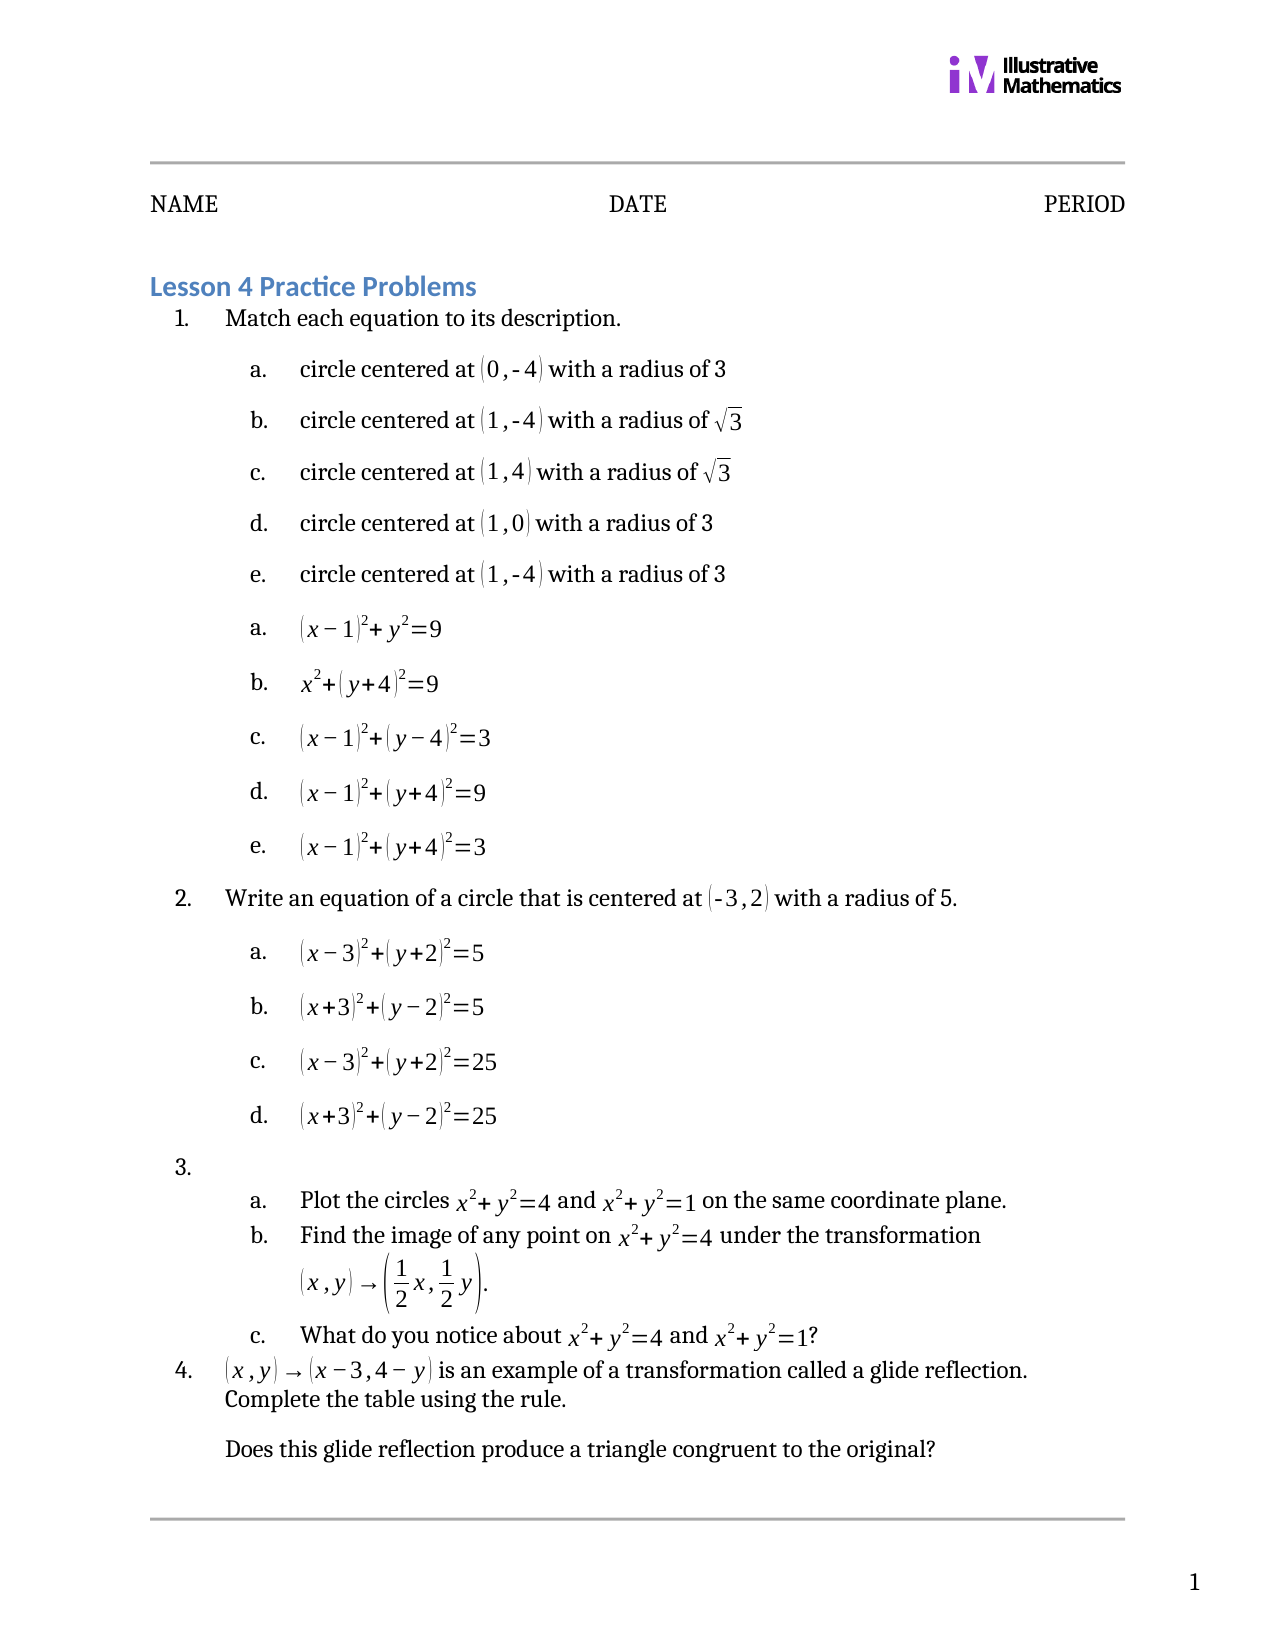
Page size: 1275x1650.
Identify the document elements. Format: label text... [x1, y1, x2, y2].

list circle centered at with a radius of 3 [250, 508, 1125, 538]
list is an example of a transformation called a glide reflection. Complete the table using the rule. [175, 1355, 1125, 1414]
list circle centered at with a radius of [250, 456, 1125, 487]
list Match each equation to its description. [175, 304, 1125, 333]
list Plot the circles and on the same coordinate plane. [250, 1185, 1125, 1216]
subtitle Lesson 4 Practice Problems [150, 268, 1125, 304]
list circle centered at with a radius of 3 [250, 559, 1125, 590]
list circle centered at with a radius of 3 [250, 353, 1125, 384]
list Find the image of any point on under the transformation . [250, 1220, 1125, 1316]
picture [949, 55, 1121, 93]
list Write an equation of a circle that is centered at with a radius of 5. [175, 883, 1125, 914]
list circle centered at with a radius of [250, 405, 1125, 436]
list What do you notice about and ? [250, 1320, 1125, 1351]
list Does this glide reflection produce a triangle congruent to the original? [175, 1435, 1125, 1464]
